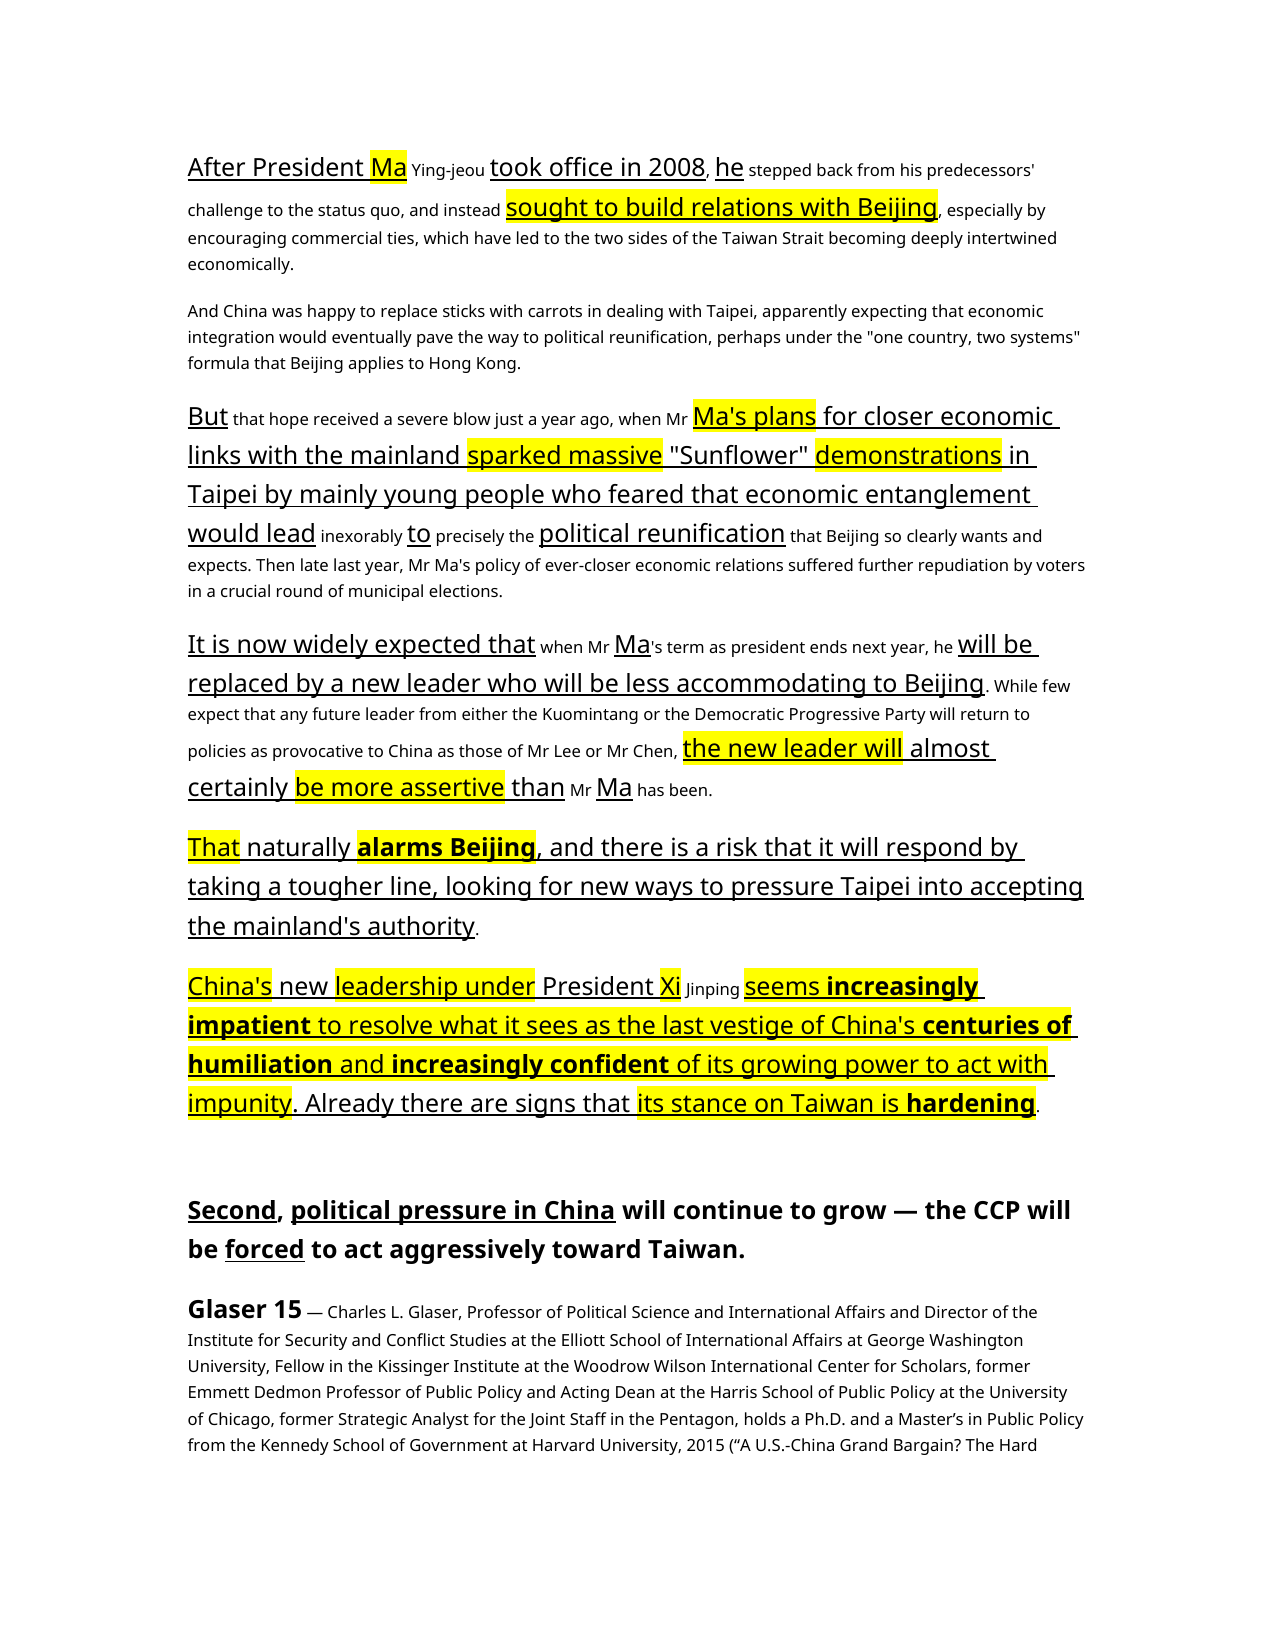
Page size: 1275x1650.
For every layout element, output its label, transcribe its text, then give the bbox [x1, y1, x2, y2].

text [187, 1292, 1087, 1456]
text That naturally alarms Beijing, and there is a risk that it will respond by taking a tougher line, looking for new ways to pressure Taipei into accepting the mainland's authority. [187, 830, 1087, 942]
text And China was happy to replace sticks with carrots in dealing with Taipei, apparently expecting that economic integration would eventually pave the way to political reunification, perhaps under the "one country, two systems" formula that Beijing applies to Hong Kong. [187, 299, 1087, 374]
text China's new leadership under President Xi Jinping seems increasingly impatient to resolve what it sees as the last vestige of China's centuries of humiliation and increasingly confident of its growing power to act with impunity. Already there are signs that its stance on Taiwan is hardening. [187, 968, 1087, 1120]
text It is now widely expected that when Mr Ma's term as president ends next year, he will be replaced by a new leader who will be less accommodating to Beijing. While few expect that any future leader from either the Kuomintang or the Democratic Progressive Party will return to policies as provocative to China as those of Mr Lee or Mr Chen, the new leader will almost certainly be more assertive than Mr Ma has been. [187, 626, 1087, 804]
text After President Ma Ying-jeou took office in 2008, he stepped back from his predecessors' challenge to the status quo, and instead sought to build relations with Beijing, especially by encouraging commercial ties, which have led to the two sides of the Taiwan Strait becoming deeply intertwined economically. [187, 150, 1087, 275]
subtitle Second, political pressure in China will continue to grow — the CCP will be forced to act aggressively toward Taiwan. [187, 1192, 1087, 1266]
text But that hope received a severe blow just a year ago, when Mr Ma's plans for closer economic links with the mainland sparked massive "Sunflower" demonstrations in Taipei by mainly young people who feared that economic entanglement would lead inexorably to precisely the political reunification that Beijing so clearly wants and expects. Then late last year, Mr Ma's policy of ever-closer economic relations suffered further repudiation by voters in a crucial round of municipal elections. [187, 398, 1087, 602]
